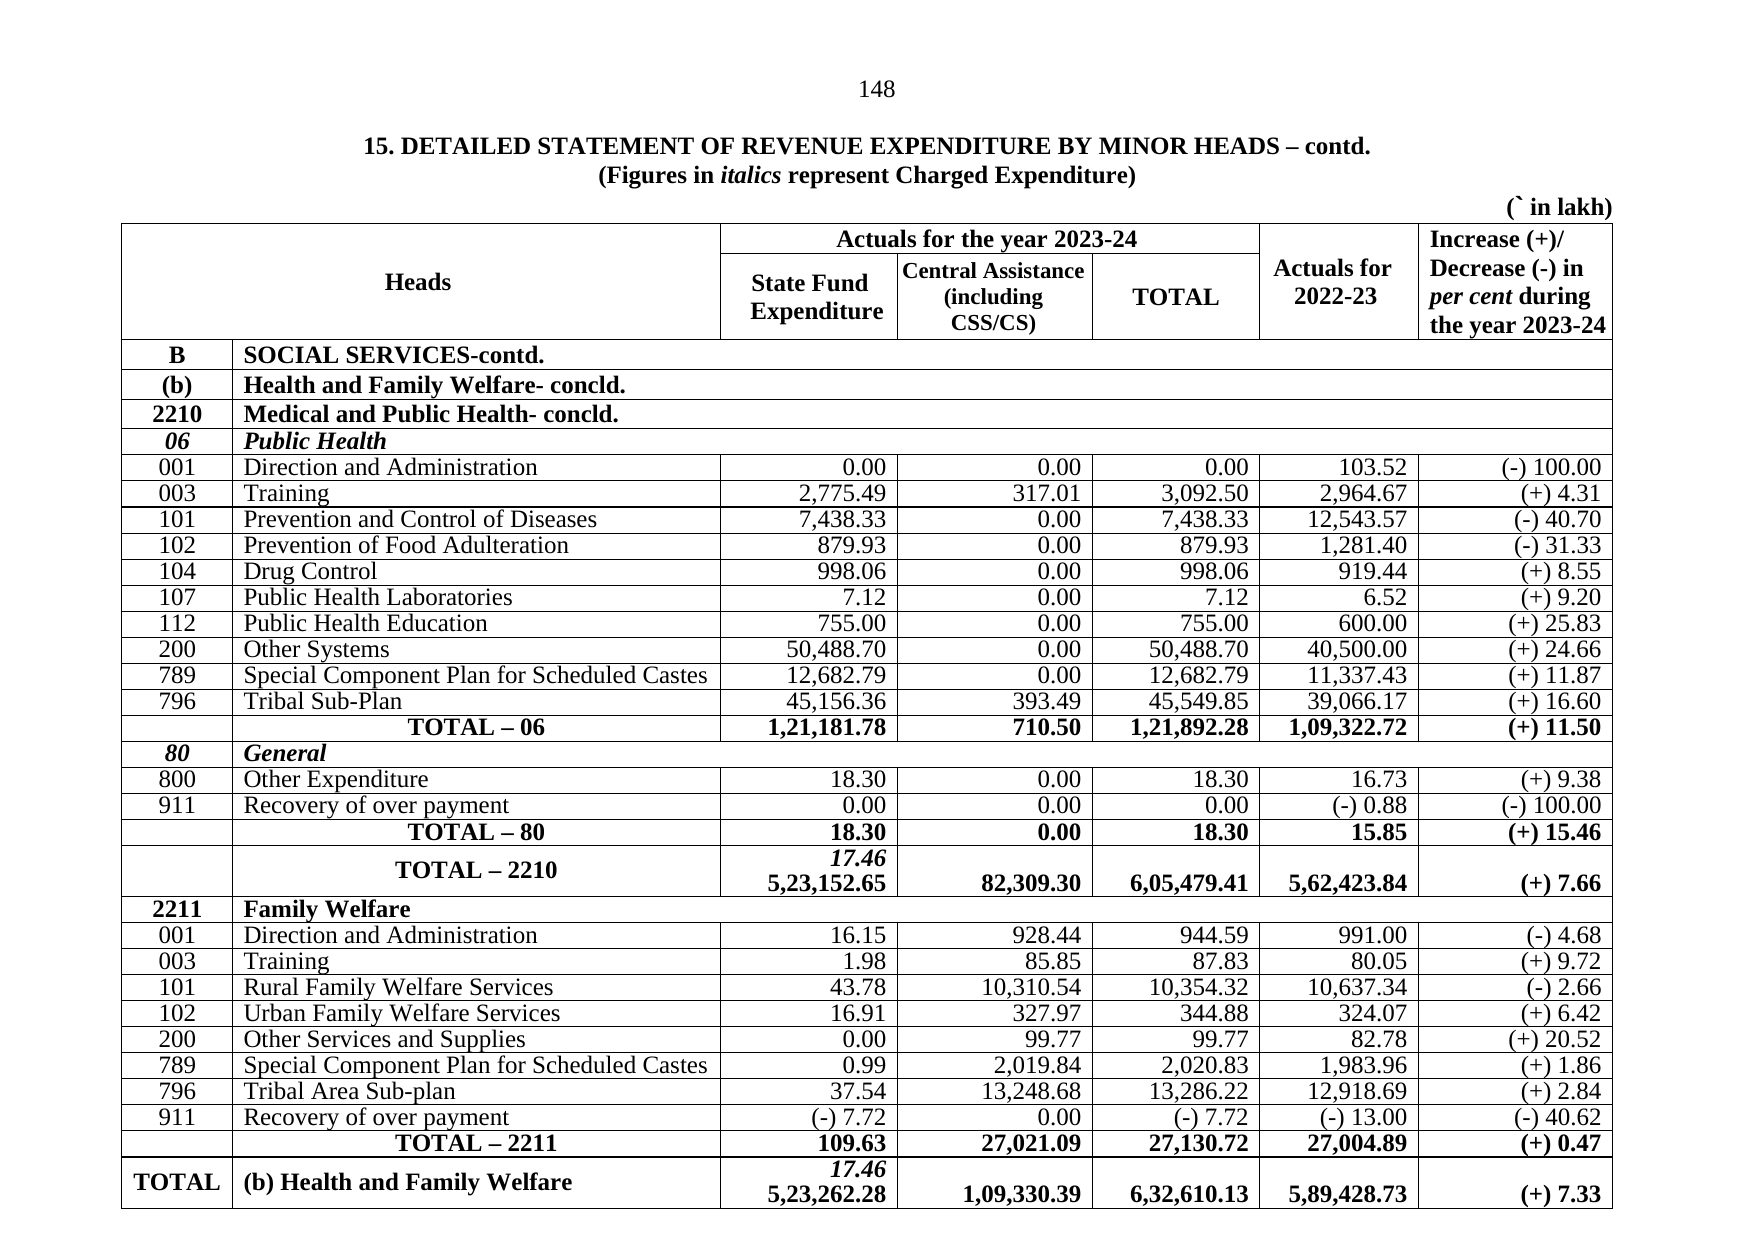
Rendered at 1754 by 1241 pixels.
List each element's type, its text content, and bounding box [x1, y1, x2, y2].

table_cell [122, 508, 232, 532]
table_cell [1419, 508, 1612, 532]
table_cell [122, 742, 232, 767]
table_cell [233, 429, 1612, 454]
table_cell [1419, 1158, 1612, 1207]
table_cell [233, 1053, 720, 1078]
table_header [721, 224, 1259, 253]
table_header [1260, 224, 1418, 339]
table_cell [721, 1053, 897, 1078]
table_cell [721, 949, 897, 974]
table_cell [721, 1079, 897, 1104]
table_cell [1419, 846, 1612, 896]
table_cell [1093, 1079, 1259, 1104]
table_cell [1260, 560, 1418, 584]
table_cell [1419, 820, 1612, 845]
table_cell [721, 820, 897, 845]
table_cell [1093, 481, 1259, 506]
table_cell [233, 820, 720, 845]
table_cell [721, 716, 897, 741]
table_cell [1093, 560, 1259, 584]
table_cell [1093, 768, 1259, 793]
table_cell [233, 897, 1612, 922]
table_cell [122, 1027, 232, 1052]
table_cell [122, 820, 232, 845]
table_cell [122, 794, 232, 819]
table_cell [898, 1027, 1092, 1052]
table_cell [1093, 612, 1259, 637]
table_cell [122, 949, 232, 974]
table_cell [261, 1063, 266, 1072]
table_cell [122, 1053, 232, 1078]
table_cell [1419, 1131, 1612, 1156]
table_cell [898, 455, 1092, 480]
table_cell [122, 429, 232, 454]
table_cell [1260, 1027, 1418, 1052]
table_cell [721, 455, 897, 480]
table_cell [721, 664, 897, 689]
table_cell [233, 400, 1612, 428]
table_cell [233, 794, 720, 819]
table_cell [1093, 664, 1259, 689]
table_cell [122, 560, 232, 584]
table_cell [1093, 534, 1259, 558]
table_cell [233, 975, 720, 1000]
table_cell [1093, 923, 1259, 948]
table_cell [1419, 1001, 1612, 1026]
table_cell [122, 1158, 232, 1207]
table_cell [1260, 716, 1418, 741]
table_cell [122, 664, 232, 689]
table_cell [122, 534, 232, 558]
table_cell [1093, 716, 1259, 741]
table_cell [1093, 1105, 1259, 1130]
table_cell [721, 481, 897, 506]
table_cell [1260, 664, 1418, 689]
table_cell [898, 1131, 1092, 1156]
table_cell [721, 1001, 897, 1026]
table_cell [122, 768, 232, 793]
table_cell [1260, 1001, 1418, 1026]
text (` in lakh) [169, 189, 1612, 223]
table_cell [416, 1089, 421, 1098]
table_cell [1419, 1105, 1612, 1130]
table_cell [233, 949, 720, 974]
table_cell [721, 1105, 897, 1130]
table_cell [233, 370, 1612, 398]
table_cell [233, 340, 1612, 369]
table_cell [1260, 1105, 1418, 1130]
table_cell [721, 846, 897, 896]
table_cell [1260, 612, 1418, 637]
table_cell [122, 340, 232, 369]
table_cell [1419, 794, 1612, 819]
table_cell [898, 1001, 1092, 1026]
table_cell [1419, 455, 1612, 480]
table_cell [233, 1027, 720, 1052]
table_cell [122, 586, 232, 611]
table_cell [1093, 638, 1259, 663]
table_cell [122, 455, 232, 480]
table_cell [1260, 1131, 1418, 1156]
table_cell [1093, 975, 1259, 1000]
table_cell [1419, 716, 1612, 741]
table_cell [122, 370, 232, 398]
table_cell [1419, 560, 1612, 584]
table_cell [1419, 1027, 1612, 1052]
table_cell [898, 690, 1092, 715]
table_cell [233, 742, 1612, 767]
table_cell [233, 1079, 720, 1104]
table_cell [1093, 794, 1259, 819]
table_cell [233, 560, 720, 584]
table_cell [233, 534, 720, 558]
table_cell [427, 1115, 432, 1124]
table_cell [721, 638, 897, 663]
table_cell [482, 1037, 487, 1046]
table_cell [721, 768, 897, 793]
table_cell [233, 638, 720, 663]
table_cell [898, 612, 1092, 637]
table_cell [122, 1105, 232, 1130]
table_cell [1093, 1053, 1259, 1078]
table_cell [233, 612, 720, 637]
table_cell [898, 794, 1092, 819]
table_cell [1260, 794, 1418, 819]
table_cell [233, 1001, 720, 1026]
text 15. DETAILED STATEMENT OF REVENUE EXPENDITURE BY MINOR HEADS – contd. [122, 131, 1612, 160]
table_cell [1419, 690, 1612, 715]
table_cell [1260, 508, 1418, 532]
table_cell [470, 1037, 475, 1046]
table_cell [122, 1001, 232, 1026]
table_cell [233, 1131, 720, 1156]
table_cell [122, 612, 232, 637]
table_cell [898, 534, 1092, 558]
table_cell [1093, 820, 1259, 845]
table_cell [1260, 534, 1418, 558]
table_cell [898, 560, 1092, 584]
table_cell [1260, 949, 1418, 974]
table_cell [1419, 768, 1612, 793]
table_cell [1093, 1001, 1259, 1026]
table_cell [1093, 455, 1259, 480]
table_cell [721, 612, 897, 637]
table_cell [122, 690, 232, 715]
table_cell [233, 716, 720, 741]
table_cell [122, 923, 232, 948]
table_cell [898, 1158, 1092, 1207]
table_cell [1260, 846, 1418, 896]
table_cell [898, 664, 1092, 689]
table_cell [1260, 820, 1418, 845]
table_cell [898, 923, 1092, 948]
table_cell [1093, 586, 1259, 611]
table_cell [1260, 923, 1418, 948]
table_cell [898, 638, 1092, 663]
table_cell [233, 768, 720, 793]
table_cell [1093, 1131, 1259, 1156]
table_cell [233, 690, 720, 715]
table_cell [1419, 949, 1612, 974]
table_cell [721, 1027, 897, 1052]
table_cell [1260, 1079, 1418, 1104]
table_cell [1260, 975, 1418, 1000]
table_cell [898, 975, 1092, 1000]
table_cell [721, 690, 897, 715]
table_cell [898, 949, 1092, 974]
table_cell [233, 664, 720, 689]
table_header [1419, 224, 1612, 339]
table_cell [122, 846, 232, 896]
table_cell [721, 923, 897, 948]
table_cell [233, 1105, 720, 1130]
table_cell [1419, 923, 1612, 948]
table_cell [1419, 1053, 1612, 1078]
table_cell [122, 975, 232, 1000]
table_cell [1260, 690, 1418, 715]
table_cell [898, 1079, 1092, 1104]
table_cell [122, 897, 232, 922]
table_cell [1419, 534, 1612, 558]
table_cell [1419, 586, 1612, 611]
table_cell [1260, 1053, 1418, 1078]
text (Figures in italics represent Charged Expenditure) [122, 160, 1612, 189]
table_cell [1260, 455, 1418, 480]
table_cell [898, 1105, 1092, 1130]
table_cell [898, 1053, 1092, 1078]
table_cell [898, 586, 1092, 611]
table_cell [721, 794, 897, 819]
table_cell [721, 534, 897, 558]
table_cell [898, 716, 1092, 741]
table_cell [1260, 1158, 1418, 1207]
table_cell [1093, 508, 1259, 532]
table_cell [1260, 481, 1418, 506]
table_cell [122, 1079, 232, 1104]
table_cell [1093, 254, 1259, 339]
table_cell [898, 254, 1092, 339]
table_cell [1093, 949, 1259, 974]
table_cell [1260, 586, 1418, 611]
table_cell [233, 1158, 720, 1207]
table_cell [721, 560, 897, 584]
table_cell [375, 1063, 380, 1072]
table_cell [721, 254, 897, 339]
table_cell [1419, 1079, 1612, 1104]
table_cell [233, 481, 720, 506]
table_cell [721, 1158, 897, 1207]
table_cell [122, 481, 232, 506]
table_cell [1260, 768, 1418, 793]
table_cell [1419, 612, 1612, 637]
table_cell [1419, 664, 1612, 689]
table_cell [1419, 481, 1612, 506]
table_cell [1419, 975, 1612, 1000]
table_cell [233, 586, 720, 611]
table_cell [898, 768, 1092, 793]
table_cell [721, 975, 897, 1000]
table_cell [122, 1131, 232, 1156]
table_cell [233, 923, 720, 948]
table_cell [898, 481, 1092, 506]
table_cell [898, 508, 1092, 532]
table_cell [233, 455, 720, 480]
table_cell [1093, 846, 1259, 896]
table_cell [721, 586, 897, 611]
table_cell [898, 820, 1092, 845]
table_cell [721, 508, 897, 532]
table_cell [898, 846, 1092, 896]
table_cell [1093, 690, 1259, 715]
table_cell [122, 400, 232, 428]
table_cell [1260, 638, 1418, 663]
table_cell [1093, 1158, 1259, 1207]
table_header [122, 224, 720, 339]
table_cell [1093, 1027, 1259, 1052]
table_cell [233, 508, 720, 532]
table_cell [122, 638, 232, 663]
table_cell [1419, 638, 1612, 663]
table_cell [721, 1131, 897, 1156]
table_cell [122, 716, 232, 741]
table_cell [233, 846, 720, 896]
